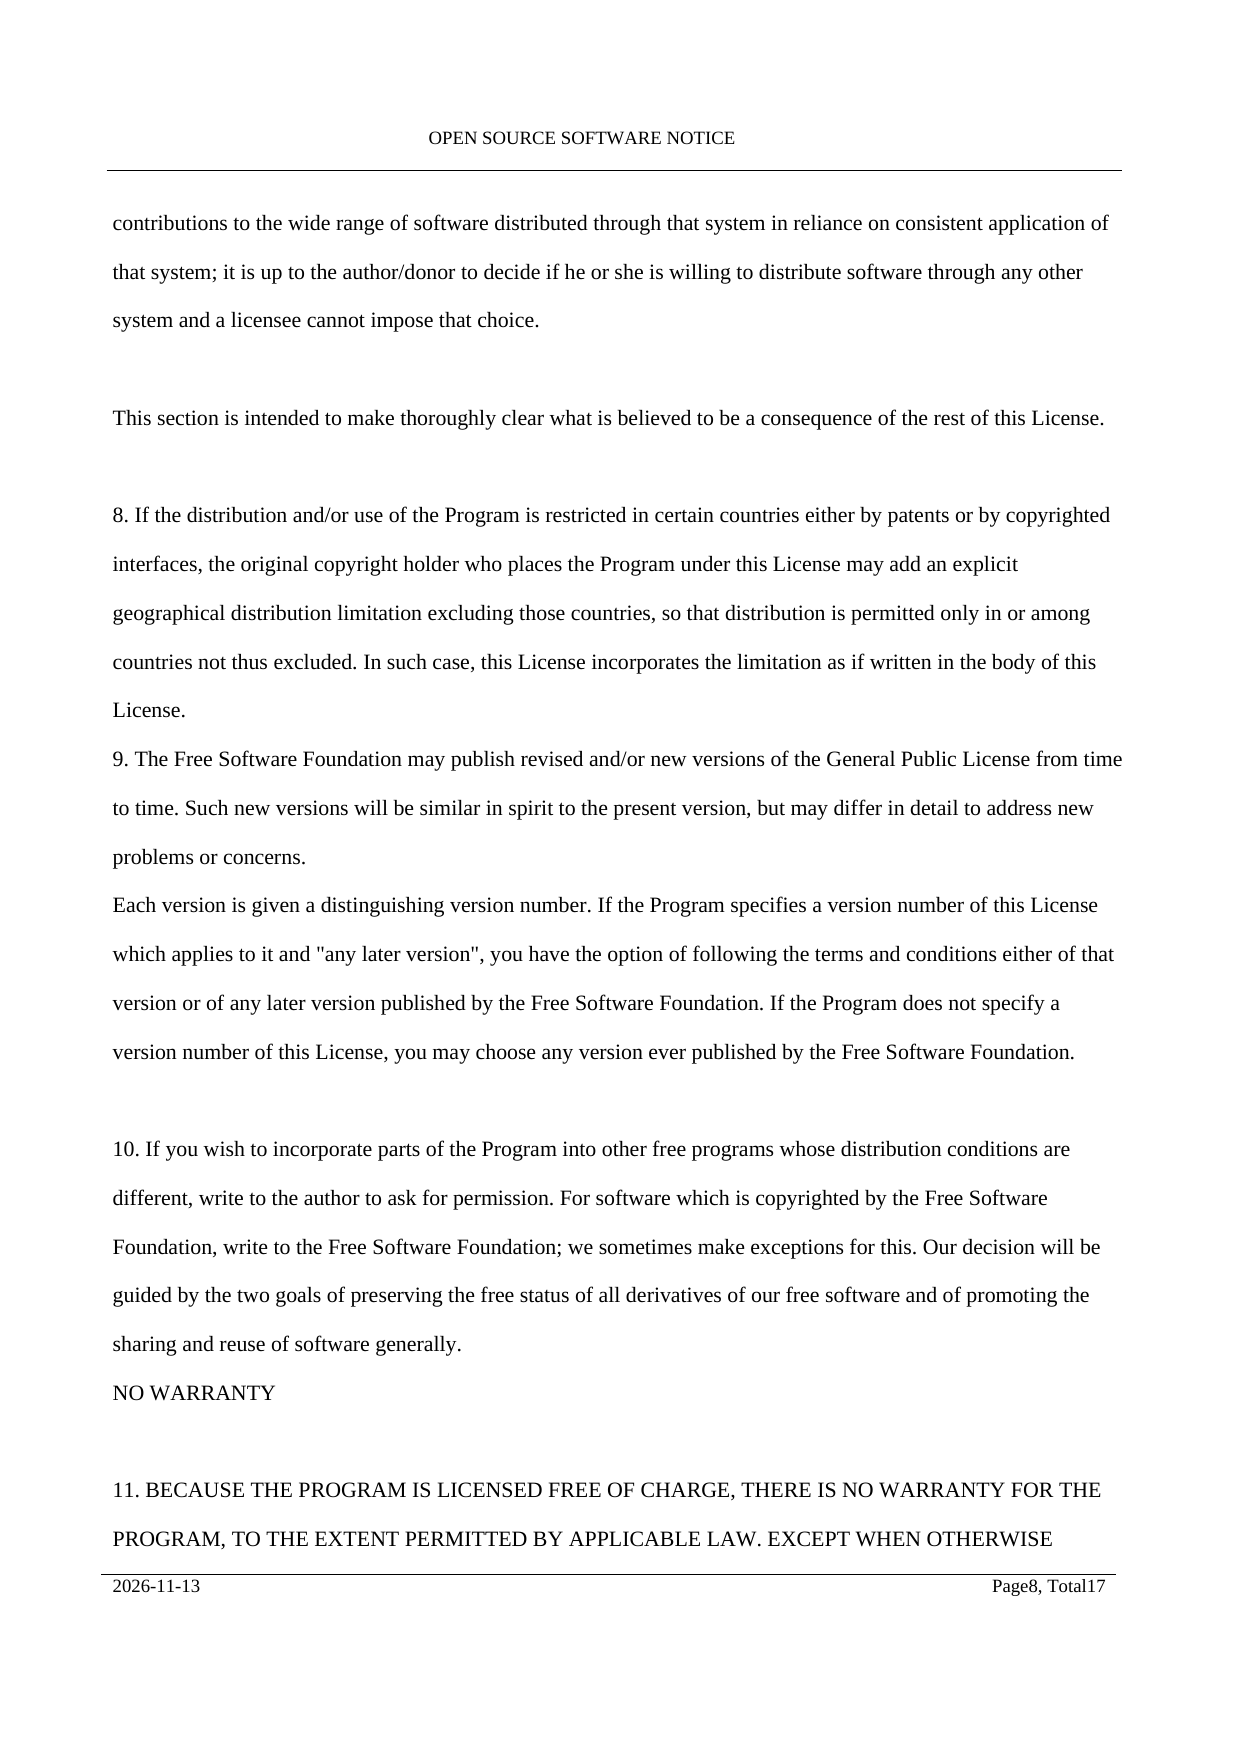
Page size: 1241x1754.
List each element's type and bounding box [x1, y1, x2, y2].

text [112, 206, 1128, 1555]
